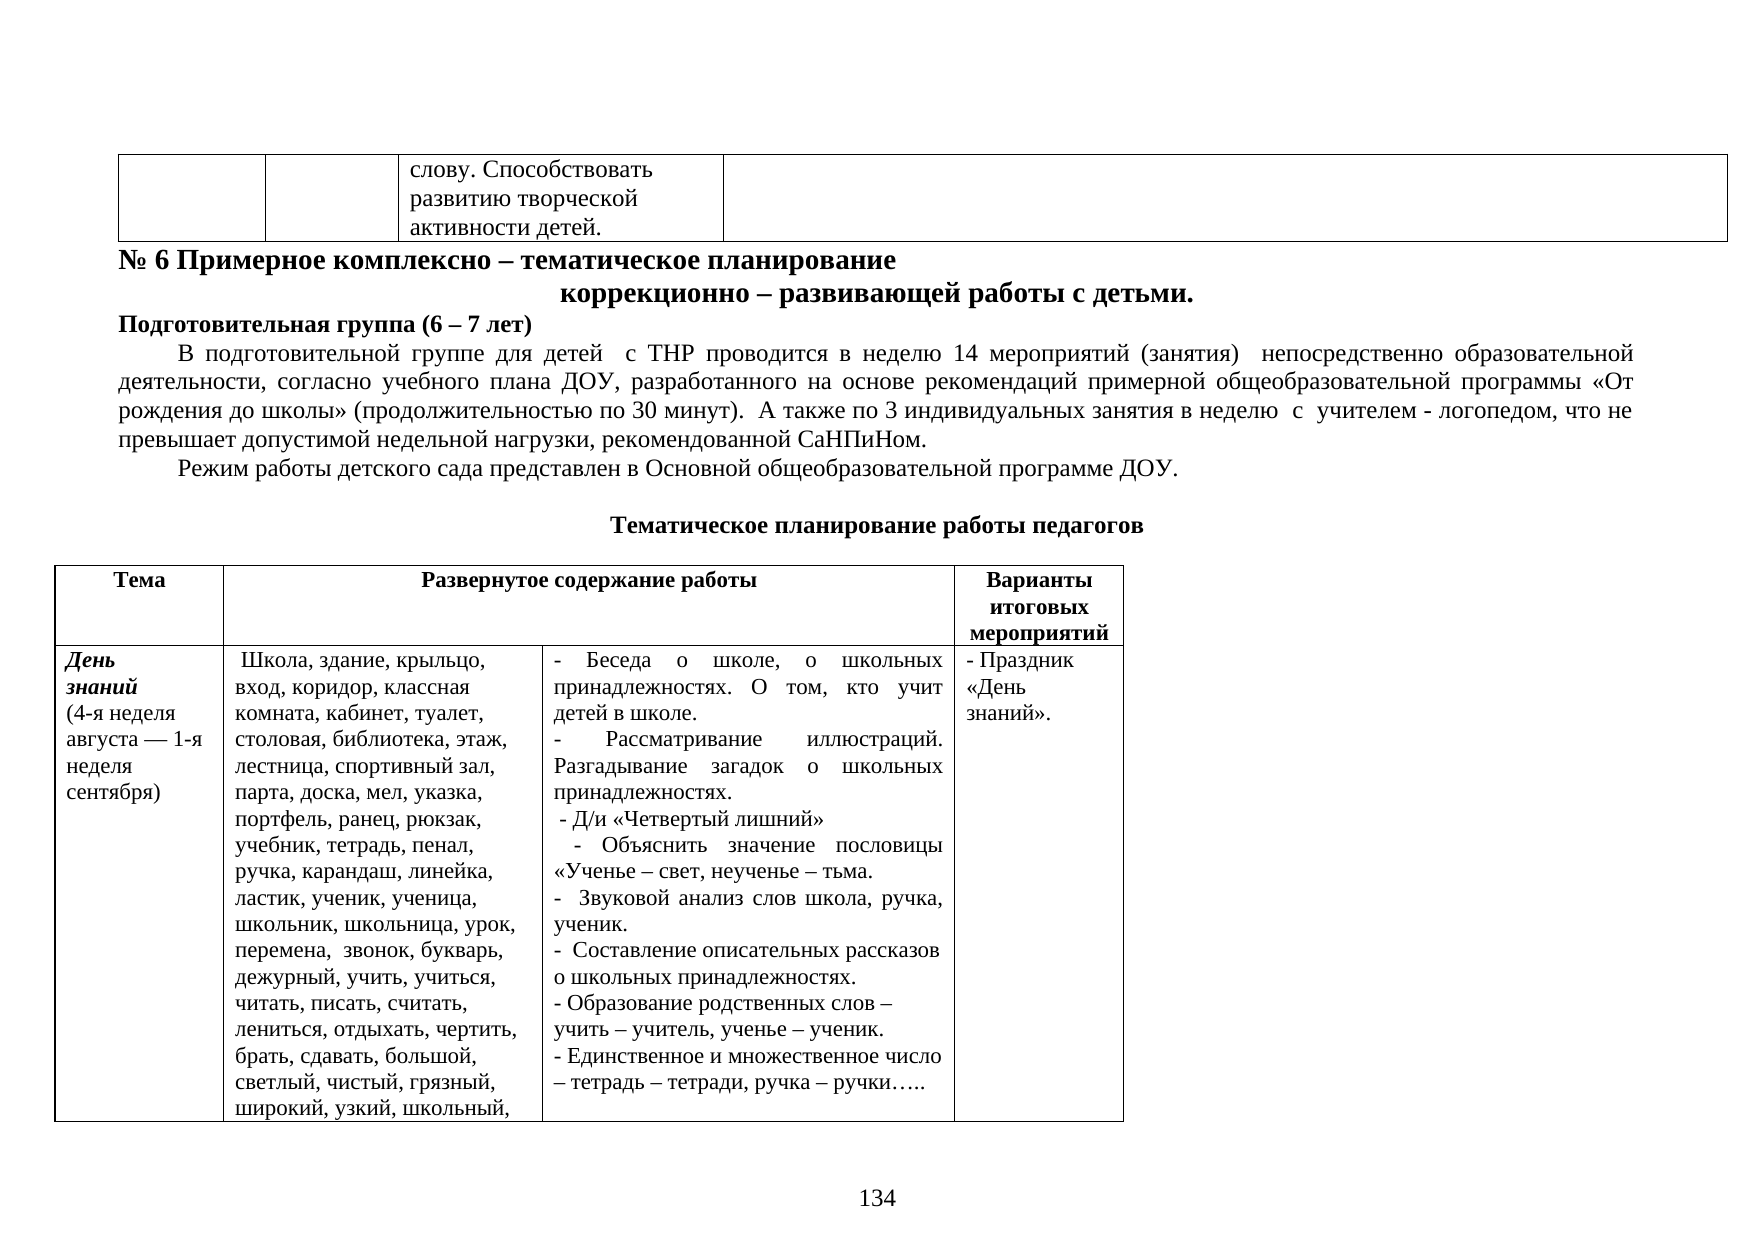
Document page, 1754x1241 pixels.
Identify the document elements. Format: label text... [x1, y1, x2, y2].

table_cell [955, 646, 1123, 1121]
text В подготовительной группе для детей с ТНР проводится в неделю 14 мероприятий (занятия) непосредственно образовательной деятельности, согласно учебного плана ДОУ, разработанного на основе рекомендаций примерной общеобразовательной программы «От рождения до школы» (продолжительностью по 30 минут). А также по 3 индивидуальных занятия в неделю с учителем - логопедом, что не превышает допустимой недельной нагрузки, рекомендованной СаНПиНом. [118, 338, 1636, 453]
table_header Развернутое содержание работы [224, 566, 954, 645]
text Подготовительная группа (6 – 7 лет) [118, 309, 1636, 338]
table_cell [119, 155, 265, 241]
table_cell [399, 155, 723, 241]
text коррекционно – развивающей работы с детьми. [118, 275, 1636, 309]
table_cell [724, 155, 1727, 241]
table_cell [56, 646, 223, 1121]
table_header Варианты итоговых мероприятий [955, 566, 1123, 645]
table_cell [224, 646, 542, 1121]
table_header Тема [56, 566, 223, 645]
text № 6 Примерное комплексно – тематическое планирование [118, 242, 1636, 275]
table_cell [543, 646, 954, 1121]
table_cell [266, 155, 398, 241]
text Тематическое планирование работы педагогов [118, 510, 1636, 539]
text Режим работы детского сада представлен в Основной общеобразовательной программе ДОУ. [118, 453, 1636, 481]
